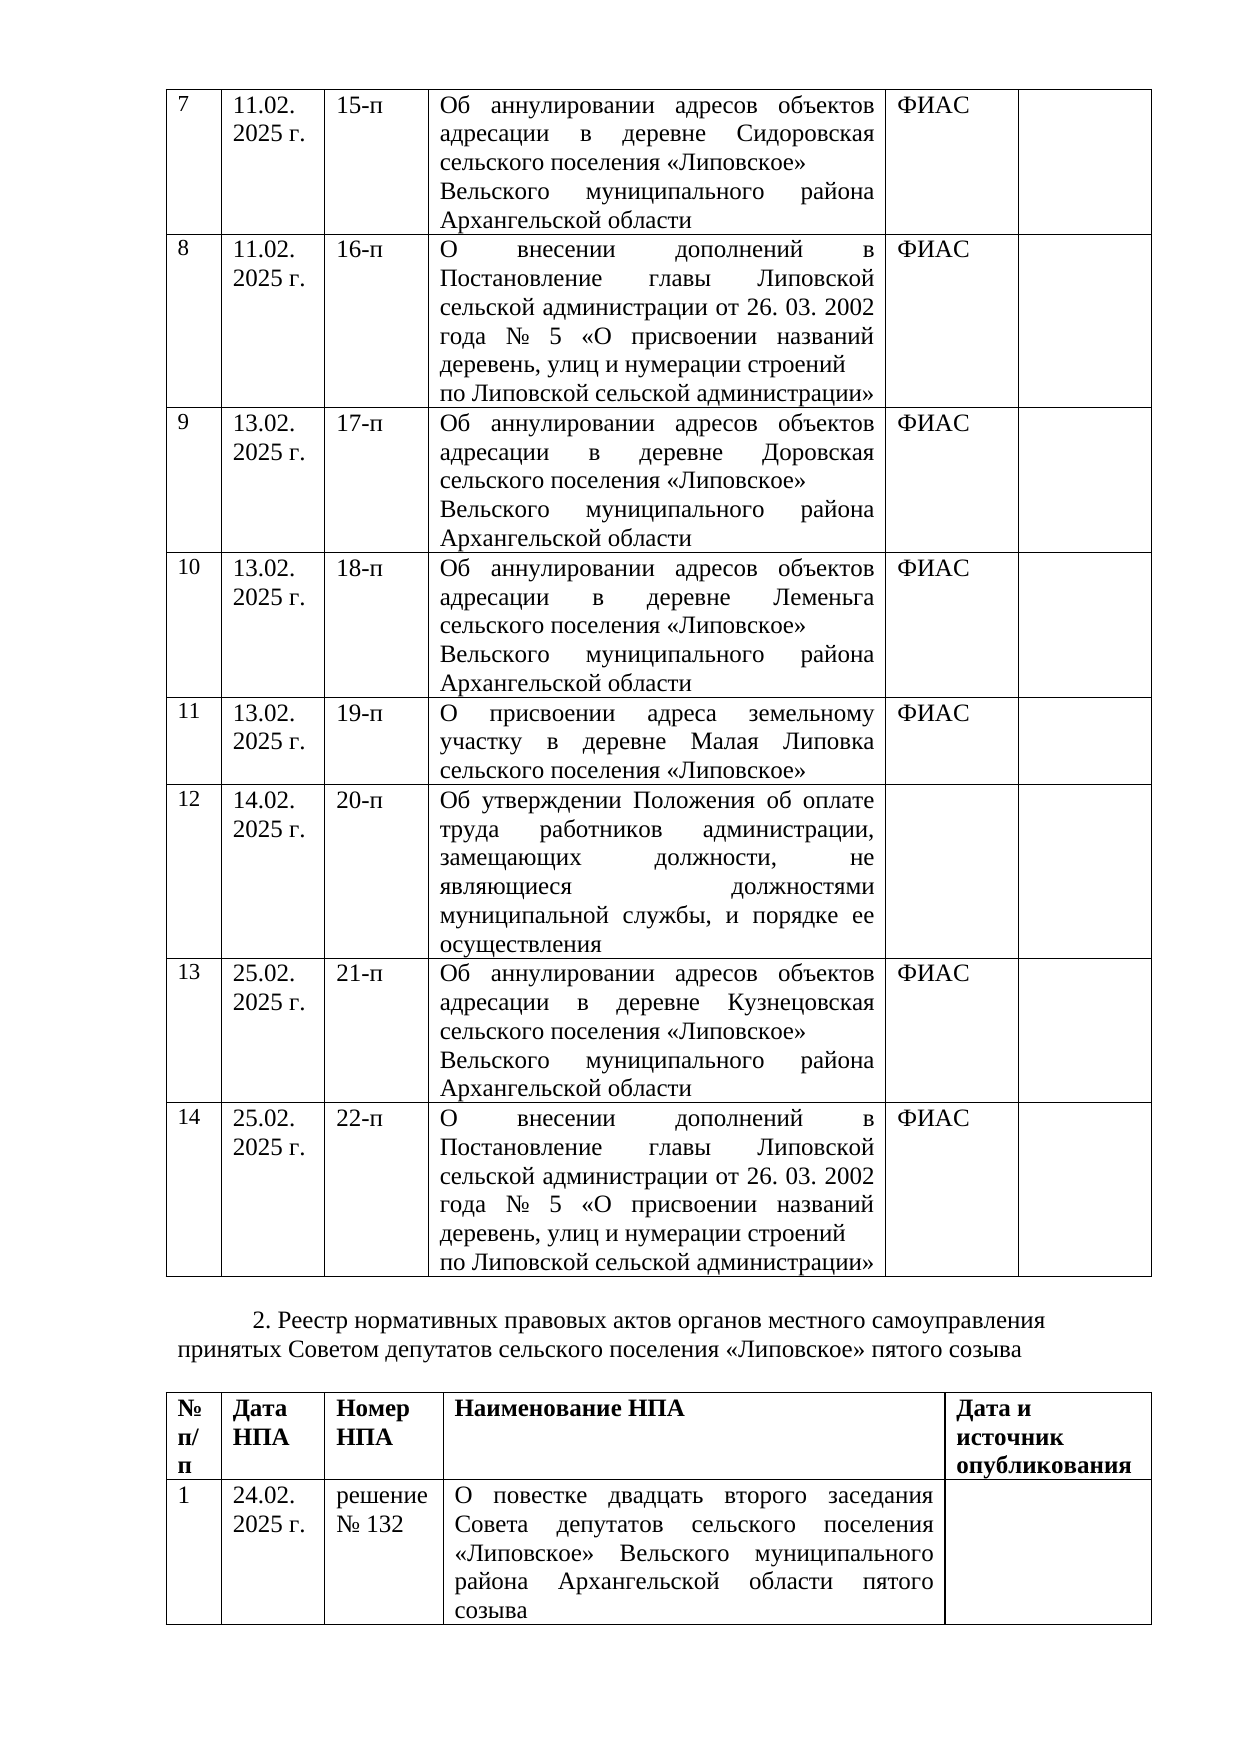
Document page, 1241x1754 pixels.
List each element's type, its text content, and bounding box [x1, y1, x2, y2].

table_cell ФИАС [886, 959, 1018, 1102]
table_cell [1019, 1103, 1151, 1276]
table_cell [1019, 235, 1151, 407]
table_cell 11 [167, 698, 221, 784]
table_header Дата и источник опубликования [946, 1393, 1151, 1479]
table_cell 19-п [325, 698, 428, 784]
table_cell [886, 785, 1018, 957]
table_cell 16-п [325, 235, 428, 407]
table_header № п/ п [167, 1393, 221, 1479]
table_cell 18-п [325, 553, 428, 697]
table_cell [1019, 698, 1151, 784]
table_cell [946, 1480, 1151, 1624]
table_cell Об аннулировании адресов объектов адресации в деревне Леменьга сельского поселения «Липовское» Вельского муниципального района Архангельской области [429, 553, 885, 697]
table_cell 7 [167, 90, 221, 233]
table_cell 24.02. 2025 г. [222, 1480, 324, 1624]
table_cell 13 [167, 959, 221, 1102]
table_cell 20-п [325, 785, 428, 957]
table_cell [1019, 90, 1151, 233]
table_cell ФИАС [886, 1103, 1018, 1276]
table_cell 11.02. 2025 г. [222, 235, 324, 407]
table_cell ФИАС [886, 408, 1018, 552]
table_cell Об аннулировании адресов объектов адресации в деревне Сидоровская сельского поселения «Липовское» Вельского муниципального района Архангельской области [429, 90, 885, 233]
table_cell [1019, 959, 1151, 1102]
table_cell ФИАС [886, 698, 1018, 784]
table_cell Об аннулировании адресов объектов адресации в деревне Доровская сельского поселения «Липовское» Вельского муниципального района Архангельской области [429, 408, 885, 552]
table_cell [1019, 785, 1151, 957]
table_cell 11.02. 2025 г. [222, 90, 324, 233]
table_cell 25.02. 2025 г. [222, 959, 324, 1102]
table_cell 8 [167, 235, 221, 407]
table_cell 12 [167, 785, 221, 957]
table_cell Об аннулировании адресов объектов адресации в деревне Кузнецовская сельского поселения «Липовское» Вельского муниципального района Архангельской области [429, 959, 885, 1102]
table_cell 22-п [325, 1103, 428, 1276]
table_cell 10 [167, 553, 221, 697]
table_cell ФИАС [886, 235, 1018, 407]
table_cell 13.02. 2025 г. [222, 408, 324, 552]
table_cell 13.02. 2025 г. [222, 553, 324, 697]
table_cell О повестке двадцать второго заседания Совета депутатов сельского поселения «Липовское» Вельского муниципального района Архангельской области пятого созыва [444, 1480, 944, 1624]
table_cell решение № 132 [325, 1480, 443, 1624]
table_cell 14 [167, 1103, 221, 1276]
table_cell ФИАС [886, 553, 1018, 697]
table_cell О присвоении адреса земельному участку в деревне Малая Липовка сельского поселения «Липовское» [429, 698, 885, 784]
text принятых Советом депутатов сельского поселения «Липовское» пятого созыва [177, 1334, 1152, 1363]
table_cell ФИАС [886, 90, 1018, 233]
table_header Наименование НПА [444, 1393, 944, 1479]
table_cell Об утверждении Положения об оплате труда работников администрации, замещающих должности, не являющиеся должностями муниципальной службы, и порядке ее осуществления [429, 785, 885, 957]
list 2. Реестр нормативных правовых актов органов местного самоуправления [252, 1306, 1152, 1334]
table_header Дата НПА [222, 1393, 324, 1479]
table_cell 9 [167, 408, 221, 552]
table_cell 21-п [325, 959, 428, 1102]
table_cell [1019, 553, 1151, 697]
table_header Номер НПА [325, 1393, 443, 1479]
table_cell 13.02. 2025 г. [222, 698, 324, 784]
table_cell 25.02. 2025 г. [222, 1103, 324, 1276]
table_cell 17-п [325, 408, 428, 552]
table_cell 1 [167, 1480, 221, 1624]
table_cell 14.02. 2025 г. [222, 785, 324, 957]
table_cell 15-п [325, 90, 428, 233]
table_cell [1019, 408, 1151, 552]
